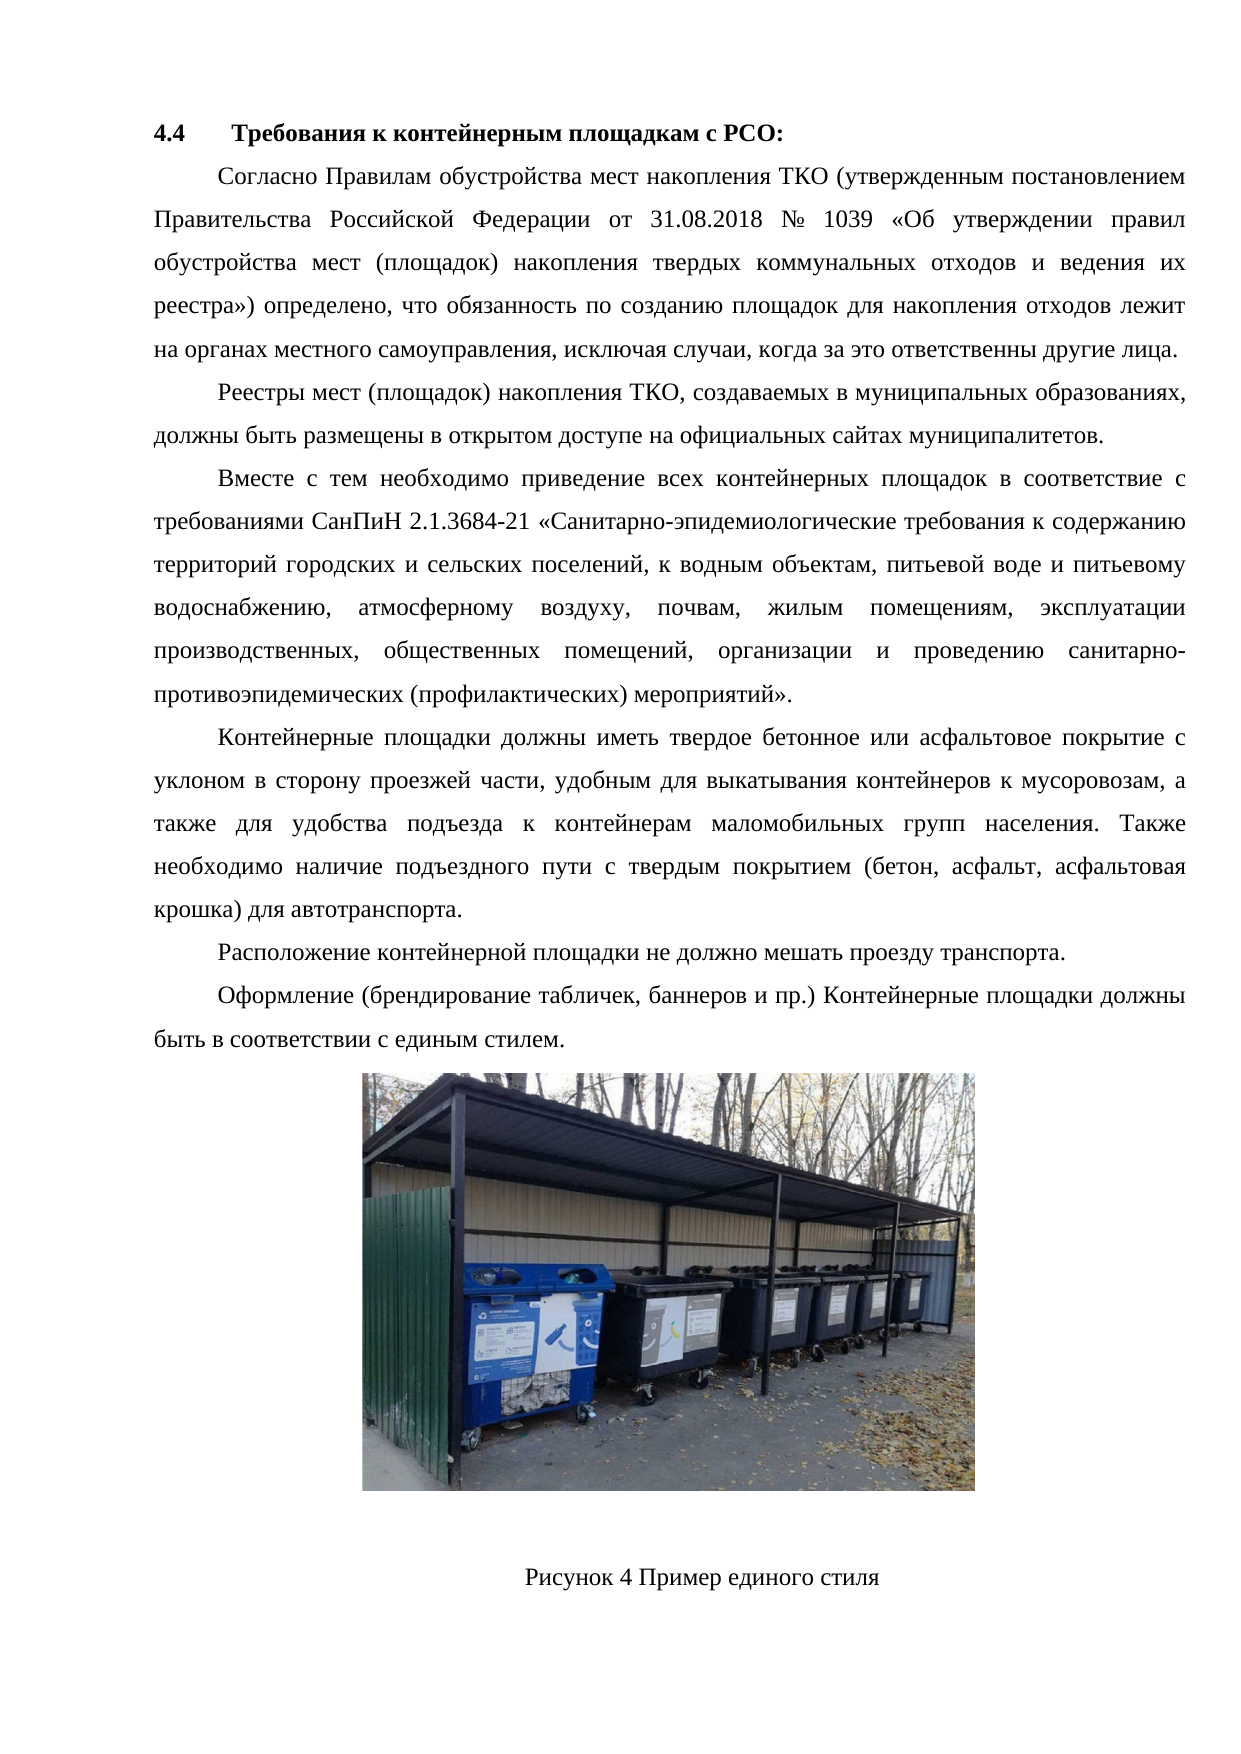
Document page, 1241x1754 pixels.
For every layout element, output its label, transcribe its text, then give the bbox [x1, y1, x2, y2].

text Вместе с тем необходимо приведение всех контейнерных площадок в соответствие с требованиями СанПиН 2.1.3684-21 «Санитарно-эпидемиологические требования к содержанию территорий городских и сельских поселений, к водным объектам, питьевой воде и питьевому водоснабжению, атмосферному воздуху, почвам, жилым помещениям, эксплуатации производственных, общественных помещений, организации и проведению санитарно-противоэпидемических (профилактических) мероприятий». [154, 463, 1187, 707]
text Контейнерные площадки должны иметь твердое бетонное или асфальтовое покрытие с уклоном в сторону проезжей части, удобным для выкатывания контейнеров к мусоровозам, а также для удобства подъезда к контейнерам маломобильных групп населения. Также необходимо наличие подъездного пути с твердым покрытием (бетон, асфальт, асфальтовая крошка) для автотранспорта. [154, 722, 1187, 923]
text Рисунок 4 Пример единого стиля [154, 1562, 1187, 1591]
subtitle Требования к контейнерным площадкам с РСО: [154, 118, 1187, 147]
text Реестры мест (площадок) накопления ТКО, создаваемых в муниципальных образованиях, должны быть размещены в открытом доступе на официальных сайтах муниципалитетов. [154, 377, 1187, 449]
text Расположение контейнерной площадки не должно мешать проезду транспорта. [154, 937, 1187, 966]
picture [362, 1073, 975, 1491]
text Согласно Правилам обустройства мест накопления ТКО (утвержденным постановлением Правительства Российской Федерации от 31.08.2018 № 1039 «Об утверждении правил обустройства мест (площадок) накопления твердых коммунальных отходов и ведения их реестра») определено, что обязанность по созданию площадок для накопления отходов лежит на органах местного самоуправления, исключая случаи, когда за это ответственны другие лица. [154, 161, 1187, 362]
text Оформление (брендирование табличек, баннеров и пр.) Контейнерные площадки должны быть в соответствии с единым стилем. [154, 981, 1187, 1052]
